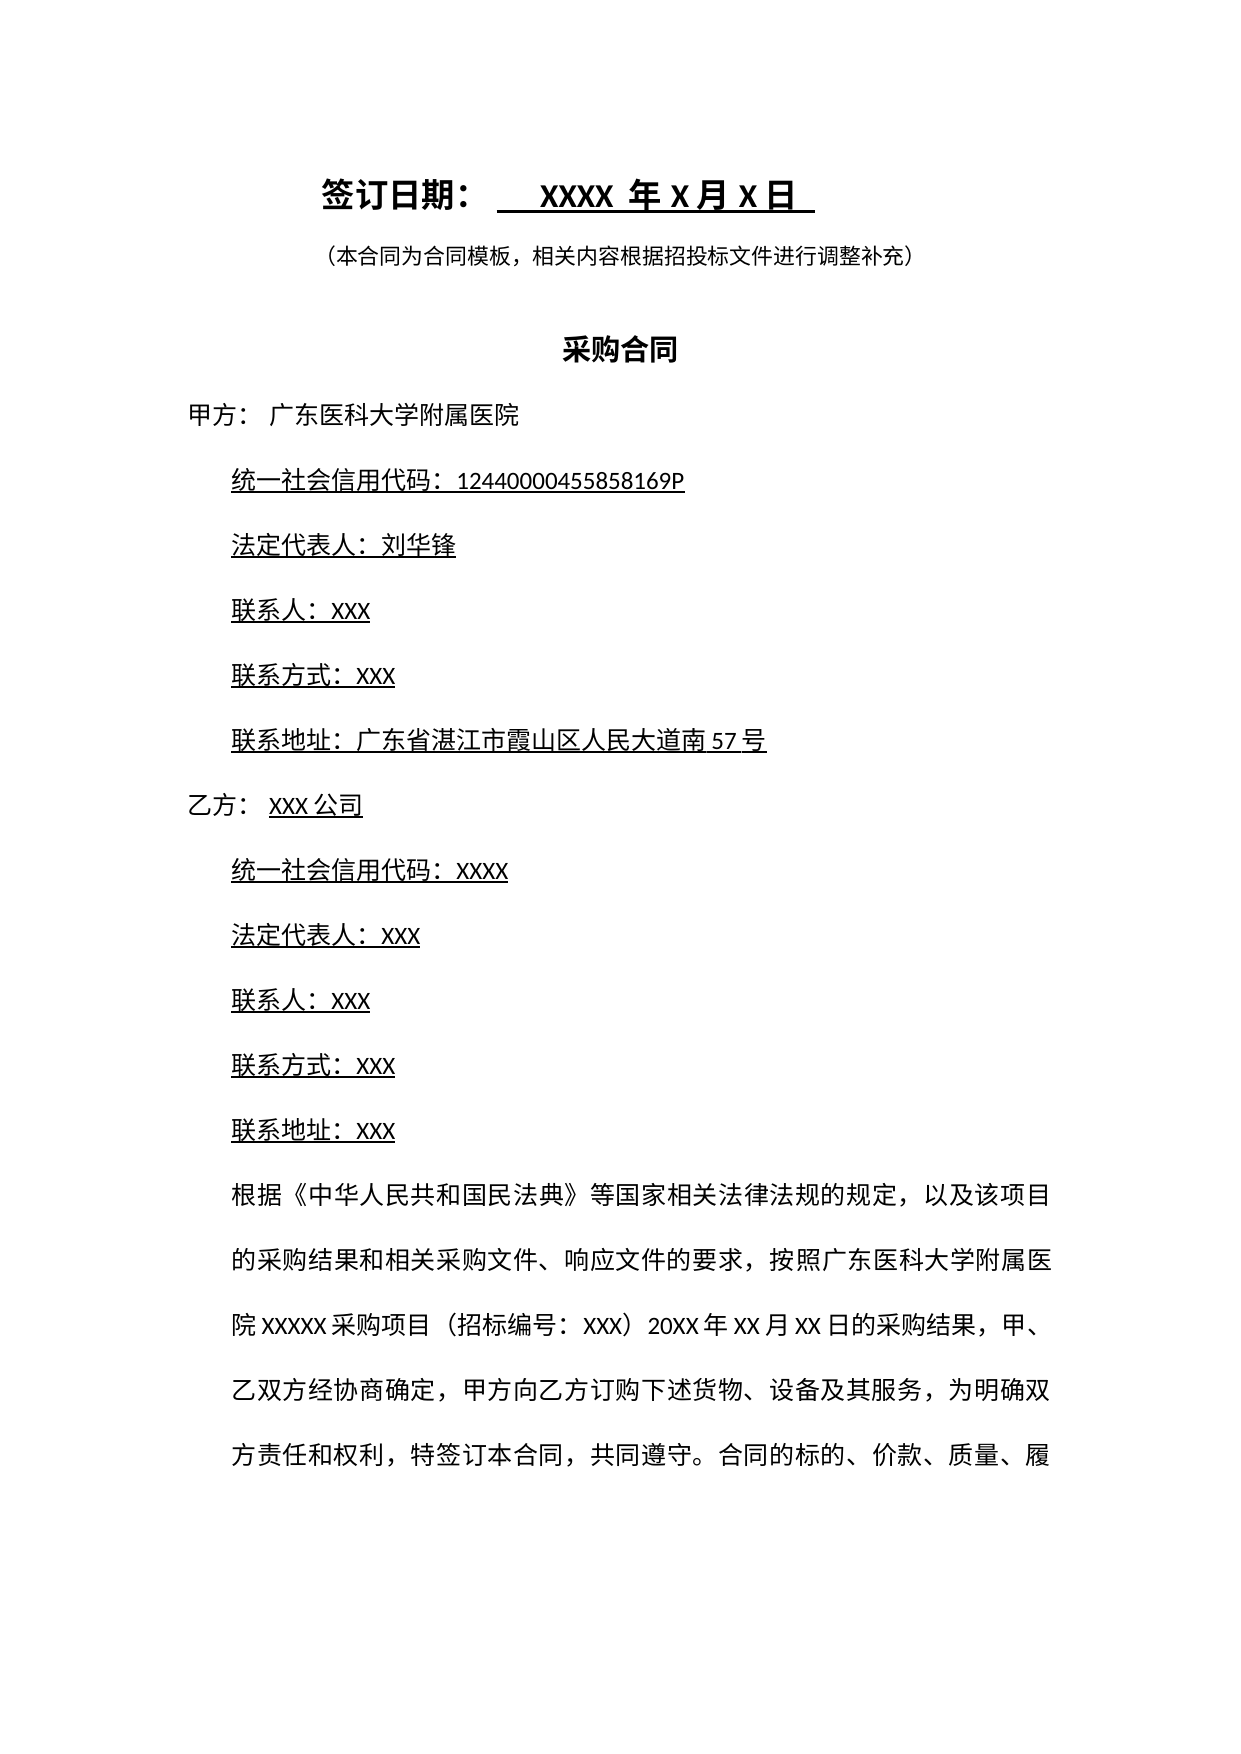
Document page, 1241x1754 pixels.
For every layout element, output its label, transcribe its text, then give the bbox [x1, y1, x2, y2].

text 联系地址：XXX [231, 1097, 1053, 1162]
text 联系地址：广东省湛江市霞山区人民大道南57号 [231, 707, 1053, 772]
text （本合同为合同模板，相关内容根据招投标文件进行调整补充） [187, 239, 1053, 272]
text 联系人：XXX [231, 577, 1053, 642]
text 采购合同 [187, 317, 1053, 382]
text 法定代表人：XXX [231, 902, 1053, 967]
text 统一社会信用代码：XXXX [231, 837, 1053, 902]
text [231, 1162, 1053, 1487]
text 签订日期： XXXX 年 X 月 X 日 [187, 162, 1053, 227]
text 统一社会信用代码：12440000455858169P [231, 447, 1053, 512]
text 联系方式：XXX [231, 1032, 1053, 1097]
text 法定代表人：刘华锋 [231, 512, 1053, 577]
text 联系方式：XXX [231, 642, 1053, 707]
text 乙方： XXX公司 [187, 772, 1053, 837]
text 甲方： 广东医科大学附属医院 [187, 382, 1053, 447]
text 联系人：XXX [231, 967, 1053, 1032]
